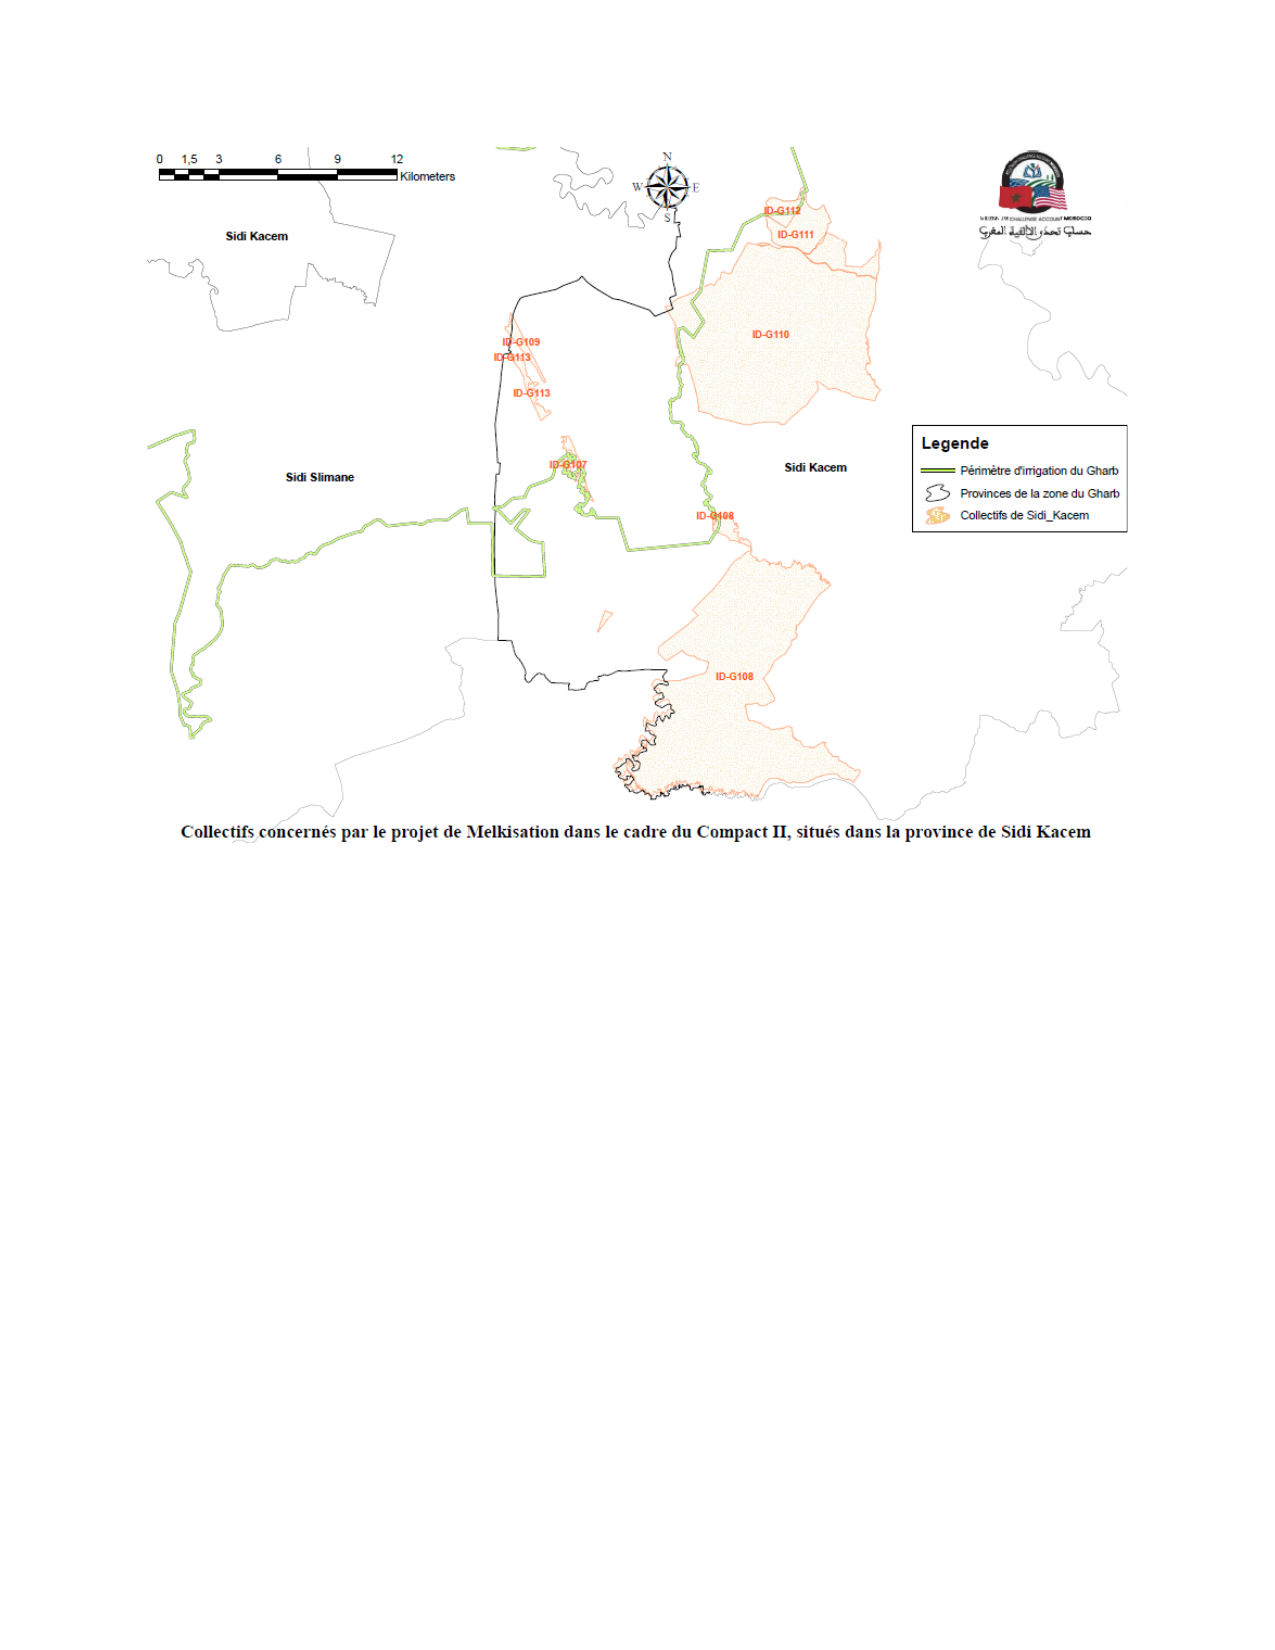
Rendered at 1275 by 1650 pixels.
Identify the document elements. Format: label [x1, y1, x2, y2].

picture [147, 147, 1128, 843]
